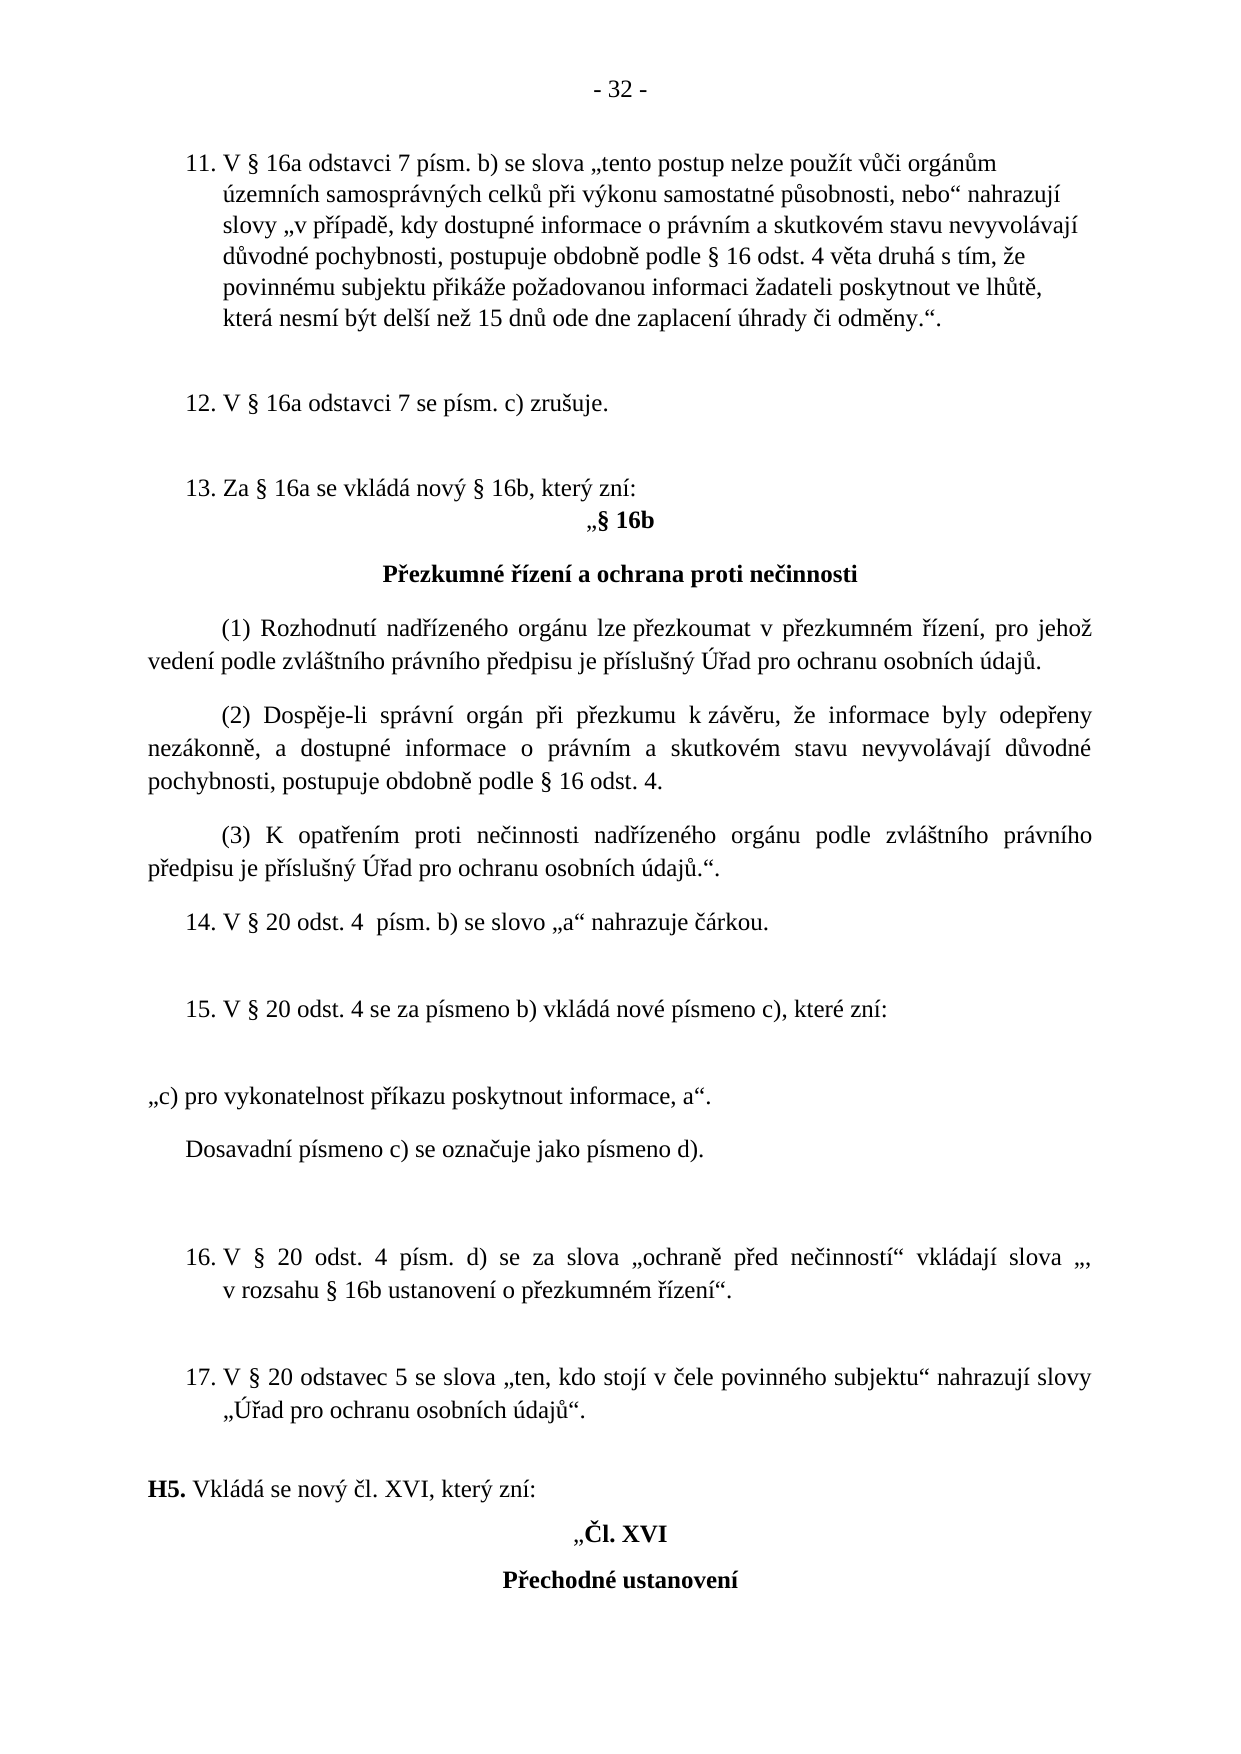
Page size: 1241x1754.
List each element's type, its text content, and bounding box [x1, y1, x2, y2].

text „§ 16b [148, 506, 1093, 534]
list V § 20 odst. 4 písm. b) se slovo „a“ nahrazuje čárkou. [185, 907, 1093, 936]
list V § 16a odstavci 7 se písm. c) zrušuje. [185, 388, 1093, 416]
text „Čl. XVI [148, 1519, 1093, 1548]
list V § 20 odstavec 5 se slova „ten, kdo stojí v čele povinného subjektu“ nahrazují slovy „Úřad pro ochranu osobních údajů“. [185, 1362, 1093, 1424]
list V § 16a odstavci 7 písm. b) se slova „tento postup nelze použít vůči orgánům územních samosprávných celků při výkonu samostatné působnosti, nebo“ nahrazují slovy „v případě, kdy dostupné informace o právním a skutkovém stavu nevyvolávají důvodné pochybnosti, postupuje obdobně podle § 16 odst. 4 věta druhá s tím, že povinnému subjektu přikáže požadovanou informaci žadateli poskytnout ve lhůtě, která nesmí být delší než 15 dnů ode dne zaplacení úhrady či odměny.“. [185, 148, 1093, 332]
list Za § 16a se vkládá nový § 16b, který zní: [185, 473, 1093, 501]
text Přechodné ustanovení [148, 1565, 1093, 1593]
text (3) K opatřením proti nečinnosti nadřízeného orgánu podle zvláštního právního předpisu je příslušný Úřad pro ochranu osobních údajů.“. [148, 820, 1093, 882]
text „c) pro vykonatelnost příkazu poskytnout informace, a“. [148, 1081, 1093, 1109]
text Dosavadní písmeno c) se označuje jako písmeno d). [148, 1134, 1093, 1163]
text (2) Dospěje-li správní orgán při přezkumu k závěru, že informace byly odepřeny nezákonně, a dostupné informace o právním a skutkovém stavu nevyvolávají důvodné pochybnosti, postupuje obdobně podle § 16 odst. 4. [148, 700, 1093, 795]
text (1) Rozhodnutí nadřízeného orgánu lze přezkoumat v přezkumném řízení, pro jehož vedení podle zvláštního právního předpisu je příslušný Úřad pro ochranu osobních údajů. [148, 613, 1093, 675]
list V § 20 odst. 4 se za písmeno b) vkládá nové písmeno c), které zní: [185, 994, 1093, 1023]
list V § 20 odst. 4 písm. d) se za slova „ochraně před nečinností“ vkládají slova „, v rozsahu § 16b ustanovení o přezkumném řízení“. [185, 1242, 1093, 1304]
text H5. Vkládá se nový čl. XVI, který zní: [148, 1474, 1093, 1502]
text Přezkumné řízení a ochrana proti nečinnosti [148, 559, 1093, 588]
